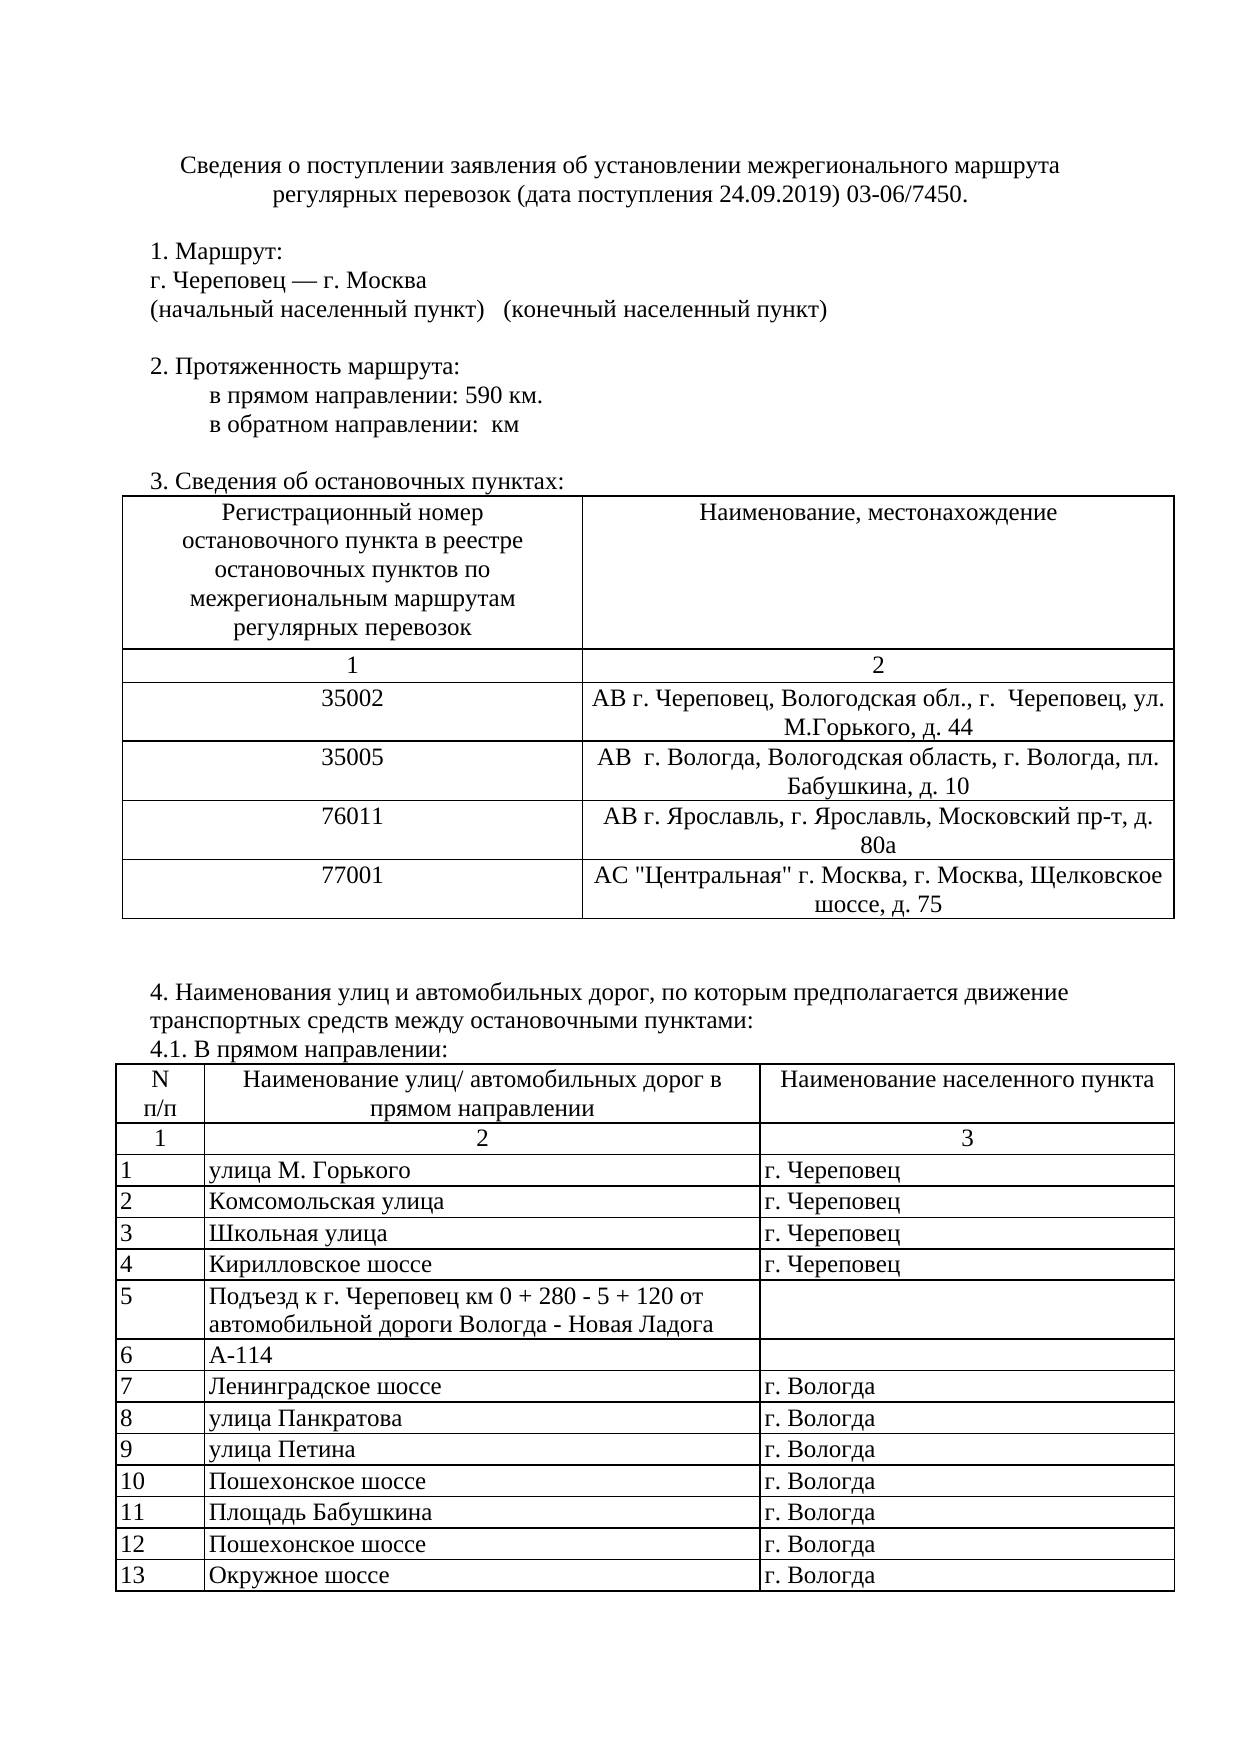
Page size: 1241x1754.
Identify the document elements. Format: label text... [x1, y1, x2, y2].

table_cell 77001 [123, 860, 582, 918]
table_cell 2 [583, 650, 1173, 681]
table_cell 1 [123, 650, 582, 681]
table_cell г. Вологда [761, 1560, 1174, 1590]
text 4.1. В прямом направлении: [150, 1034, 1090, 1063]
table_cell АВ г. Череповец, Вологодская обл., г. Череповец, ул. М.Горького, д. 44 [583, 683, 1173, 740]
text 4. Наименования улиц и автомобильных дорог, по которым предполагается движение транспортных средств между остановочными пунктами: [150, 977, 1090, 1034]
text (начальный населенный пункт) (конечный населенный пункт) [150, 294, 1090, 322]
table_cell г. Череповец [761, 1218, 1174, 1248]
table_cell 11 [117, 1497, 204, 1527]
table_cell Пошехонское шоссе [205, 1466, 759, 1496]
table_cell 5 [117, 1281, 204, 1338]
table_cell г. Череповец [761, 1187, 1174, 1216]
table_cell Кирилловское шоссе [205, 1250, 759, 1279]
table_cell [761, 1281, 1174, 1338]
table_cell улица Петина [205, 1434, 759, 1464]
table_cell АВ г. Вологда, Вологодская область, г. Вологда, пл. Бабушкина, д. 10 [583, 742, 1173, 799]
table_cell 13 [117, 1560, 204, 1590]
table_cell г. Вологда [761, 1371, 1174, 1401]
text 2. Протяженность маршрута: [150, 351, 1090, 380]
table_cell улица М. Горького [205, 1155, 759, 1185]
table_cell Ленинградское шоссе [205, 1371, 759, 1401]
table_cell г. Череповец [761, 1250, 1174, 1279]
table_cell Окружное шоссе [205, 1560, 759, 1590]
table_cell 1 [117, 1124, 204, 1153]
table_cell Площадь Бабушкина [205, 1497, 759, 1527]
table_header Регистрационный номер остановочного пункта в реестре остановочных пунктов по межрегиональным маршрутам регулярных перевозок [123, 497, 582, 648]
table_cell 10 [117, 1466, 204, 1496]
table_cell АС "Центральная" г. Москва, г. Москва, Щелковское шоссе, д. 75 [583, 860, 1173, 918]
text 3. Сведения об остановочных пунктах: [150, 466, 1090, 495]
table_cell 2 [117, 1187, 204, 1216]
table_cell г. Вологда [761, 1529, 1174, 1558]
table_header Наименование, местонахождение [583, 497, 1173, 648]
table_cell 35005 [123, 742, 582, 799]
table_cell 4 [117, 1250, 204, 1279]
table_cell г. Череповец [761, 1155, 1174, 1185]
table_cell А-114 [205, 1340, 759, 1370]
text Сведения о поступлении заявления об установлении межрегионального маршрута регулярных перевозок (дата поступления 24.09.2019) 03-06/7450. [150, 150, 1090, 207]
table_cell 35002 [123, 683, 582, 740]
table_header N п/п [117, 1065, 204, 1122]
table_cell [761, 1340, 1174, 1370]
table_cell 3 [761, 1124, 1174, 1153]
table_cell АВ г. Ярославль, г. Ярославль, Московский пр-т, д. 80а [583, 801, 1173, 858]
text в обратном направлении: км [150, 409, 1090, 437]
table_cell 6 [117, 1340, 204, 1370]
table_cell Пошехонское шоссе [205, 1529, 759, 1558]
table_header Наименование населенного пункта [761, 1065, 1174, 1122]
text г. Череповец — г. Москва [150, 265, 1090, 294]
table_cell г. Вологда [761, 1497, 1174, 1527]
table_cell Школьная улица [205, 1218, 759, 1248]
table_cell Подъезд к г. Череповец км 0 + 280 - 5 + 120 от автомобильной дороги Вологда - Новая Ладога [205, 1281, 759, 1338]
table_cell 3 [117, 1218, 204, 1248]
table_cell 8 [117, 1403, 204, 1433]
table_cell 2 [205, 1124, 759, 1153]
table_cell г. Вологда [761, 1403, 1174, 1433]
text 1. Маршрут: [150, 236, 1090, 265]
table_header Наименование улиц/ автомобильных дорог в прямом направлении [205, 1065, 759, 1122]
table_cell улица Панкратова [205, 1403, 759, 1433]
table_cell 1 [117, 1155, 204, 1185]
text в прямом направлении: 590 км. [150, 380, 1090, 409]
table_cell 9 [117, 1434, 204, 1464]
table_cell 12 [117, 1529, 204, 1558]
table_cell г. Вологда [761, 1466, 1174, 1496]
table_cell 7 [117, 1371, 204, 1401]
table_cell Комсомольская улица [205, 1187, 759, 1216]
table_cell г. Вологда [761, 1434, 1174, 1464]
table_cell 76011 [123, 801, 582, 858]
